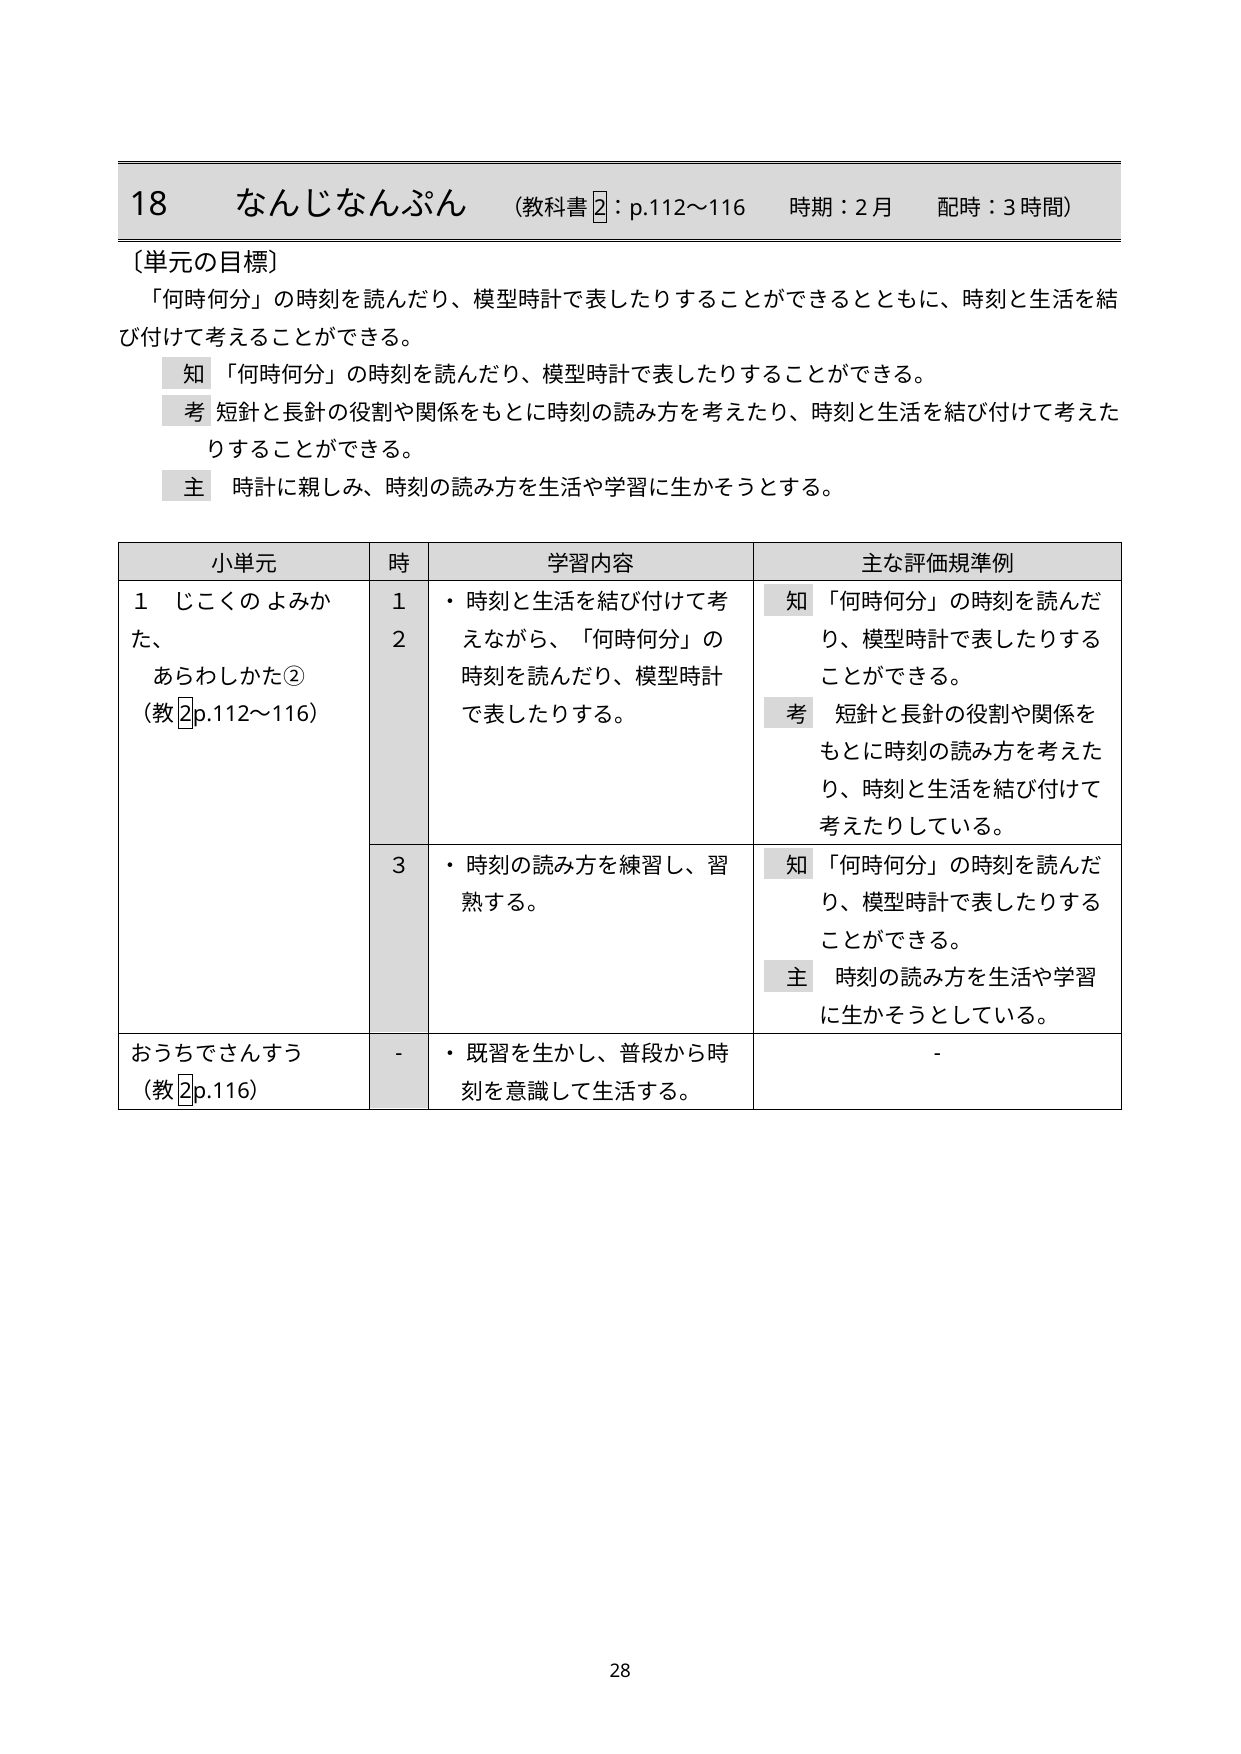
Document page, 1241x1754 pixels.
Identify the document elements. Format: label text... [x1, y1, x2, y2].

table_header 学習内容 [429, 543, 753, 580]
table_cell ３ [370, 845, 428, 1032]
table_cell １ ２ [370, 581, 428, 844]
table_cell 知 「何時何分」の時刻を読んだり、模型時計で表したりすることができる。 考 短針と長針の役割や関係をもとに時刻の読み方を考えたり、時刻と生活を結び付けて考えたりしている。 [754, 581, 1121, 844]
table_cell ・ 既習を生かし、普段から時刻を意識して生活する。 [429, 1034, 753, 1108]
table_header 18 なんじなんぷん （教科書2：p.112～116 時期：2月 配時：3時間） [118, 164, 1121, 239]
table_cell ・ 時刻と生活を結び付けて考えながら、「何時何分」の時刻を読んだり、模型時計で表したりする。 [429, 581, 753, 844]
text 知 「何時何分」の時刻を読んだり、模型時計で表したりすることができる。 [140, 354, 1122, 392]
table_header 主な評価規準例 [754, 543, 1121, 580]
table_cell - [754, 1034, 1121, 1108]
table_cell １ じこくの よみかた、 あらわしかた② （教2p.112～116） [119, 581, 369, 1032]
table_cell おうちでさんすう （教2p.116） [119, 1034, 369, 1108]
table_header 時 [370, 543, 428, 580]
text 「何時何分」の時刻を読んだり、模型時計で表したりすることができるとともに、時刻と生活を結び付けて考えることができる。 [118, 279, 1122, 354]
text 〔単元の目標〕 [118, 242, 1122, 279]
text 考 短針と長針の役割や関係をもとに時刻の読み方を考えたり、時刻と生活を結び付けて考えたりすることができる。 [140, 392, 1122, 467]
table_cell 知 「何時何分」の時刻を読んだり、模型時計で表したりすることができる。 主 時刻の読み方を生活や学習に生かそうとしている。 [754, 845, 1121, 1032]
text 主 時計に親しみ、時刻の読み方を生活や学習に生かそうとする。 [140, 467, 1122, 504]
table_header 小単元 [119, 543, 369, 580]
table_cell - [370, 1034, 428, 1108]
table_cell ・ 時刻の読み方を練習し、習熟する。 [429, 845, 753, 1032]
